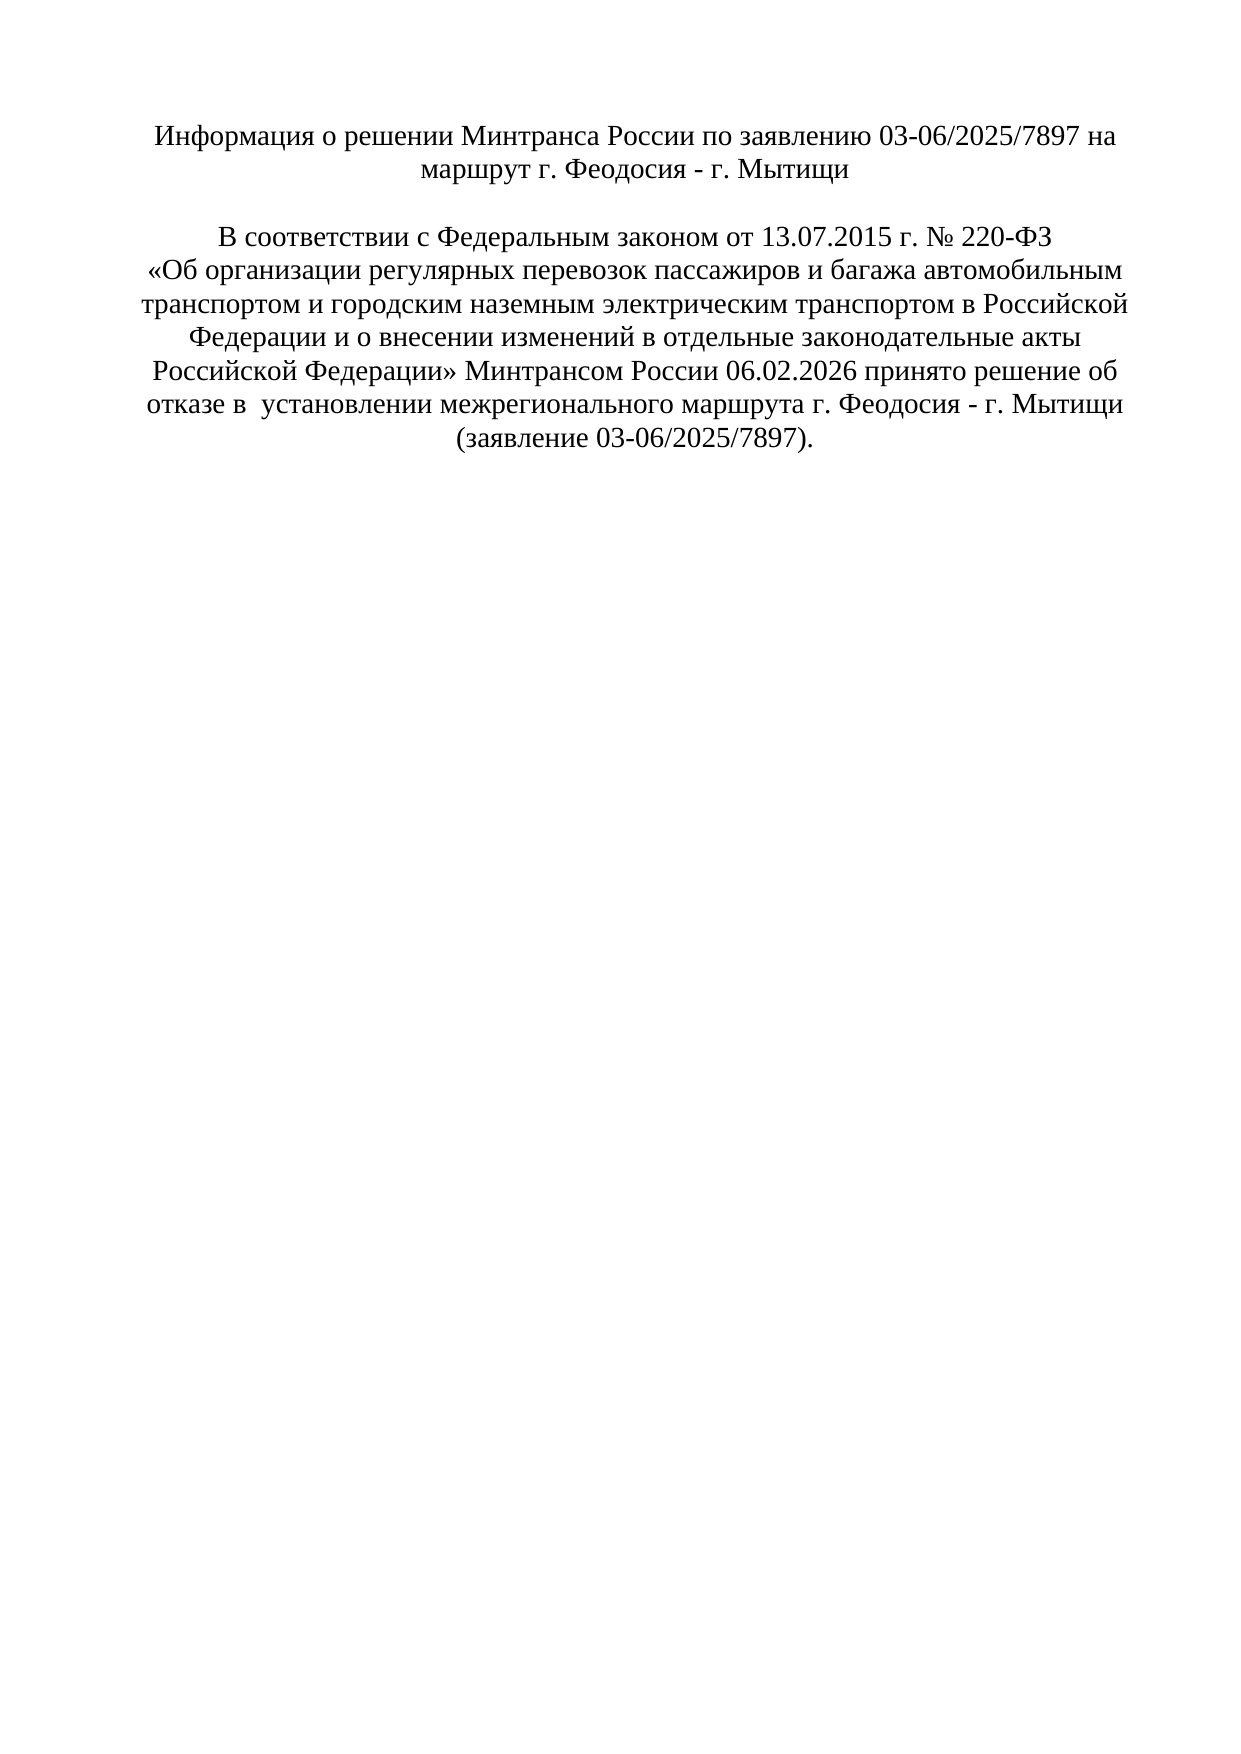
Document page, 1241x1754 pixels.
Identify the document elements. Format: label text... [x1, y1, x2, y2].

text Информация о решении Минтранса России по заявлению 03-06/2025/7897 на маршрут г. Феодосия - г. Мытищи [118, 118, 1152, 185]
text В соответствии с Федеральным законом от 13.07.2015 г. № 220-ФЗ «Об организации регулярных перевозок пассажиров и багажа автомобильным транспортом и городским наземным электрическим транспортом в Российской Федерации и о внесении изменений в отдельные законодательные акты Российской Федерации» Минтрансом России 06.02.2026 принято решение об отказе в установлении межрегионального маршрута г. Феодосия - г. Мытищи (заявление 03-06/2025/7897). [118, 219, 1152, 453]
